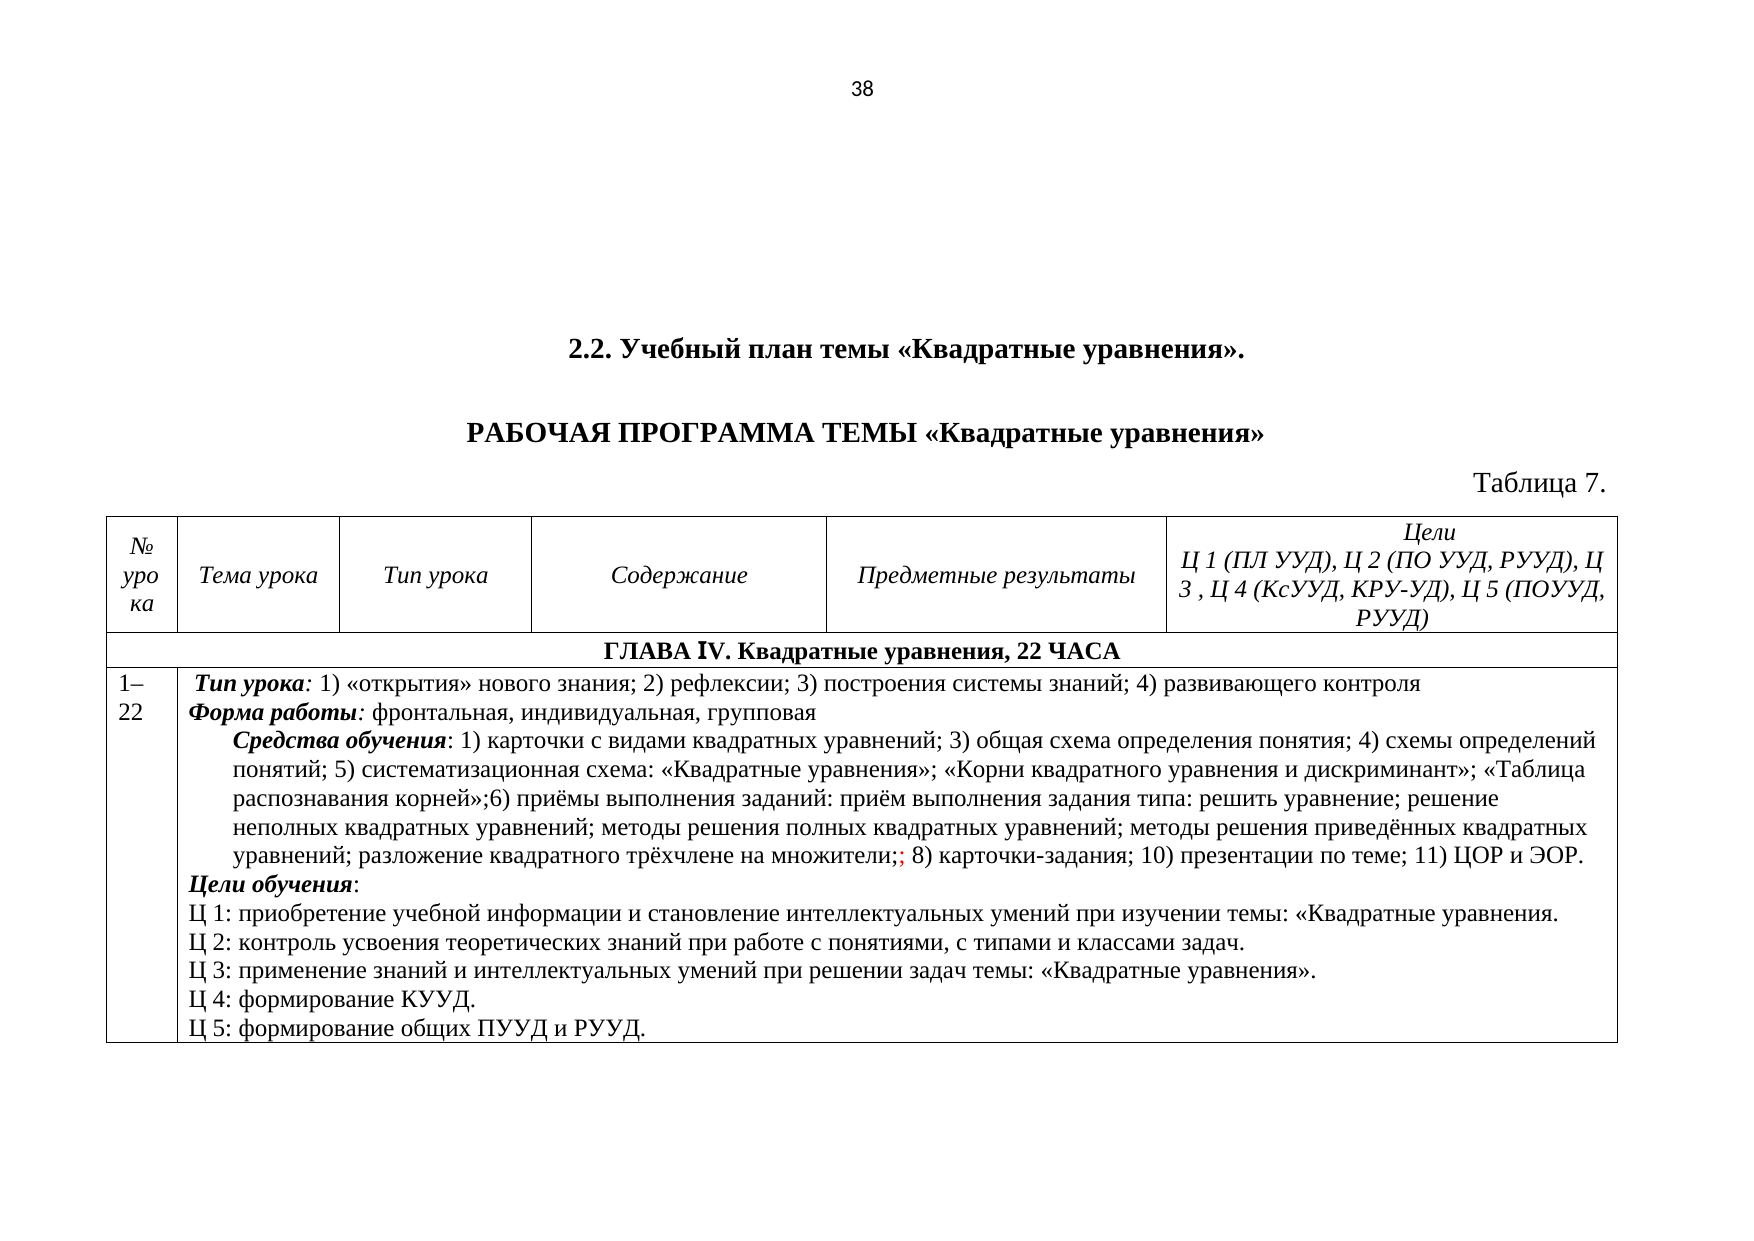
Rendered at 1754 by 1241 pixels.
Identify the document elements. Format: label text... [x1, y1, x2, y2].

table_cell ГЛАВА ІV. Квадратные уравнения, 22 ЧАСА [107, 633, 1617, 667]
table_cell 1– 22 [107, 668, 177, 1042]
text 2.2. Учебный план темы «Квадратные уравнения». [207, 331, 1606, 365]
text Таблица 7. [118, 465, 1606, 499]
table_header № урока [107, 517, 177, 632]
table_cell Тип урока: 1) «открытия» нового знания; 2) рефлексии; 3) построения системы знаний; 4) развивающего контроля Форма работы: фронтальная, индивидуальная, групповая Средства обучения: 1) карточки с видами квадратных уравнений; 3) общая схема определения понятия; 4) схемы определений понятий; 5) систематизационная схема: «Квадратные уравнения»; «Корни квадратного уравнения и дискриминант»; «Таблица распознавания корней»;6) приёмы выполнения заданий: приём выполнения задания типа: решить уравнение; решение неполных квадратных уравнений; методы решения полных квадратных уравнений; методы решения приведённых квадратных уравнений; разложение квадратного трёхчлене на множители;; 8) карточки-задания; 10) презентации по теме; 11) ЦОР и ЭОР. Цели обучения: Ц 1: приобретение учебной информации и становление интеллектуальных умений при изучении темы: «Квадратные уравнения. Ц 2: контроль усвоения теоретических знаний при работе с понятиями, с типами и классами задач. Ц 3: применение знаний и интеллектуальных умений при решении задач темы: «Квадратные уравнения». Ц 4: формирование КУУД. Ц 5: формирование общих ПУУД и РУУД. [178, 668, 1617, 1042]
table_header Тип урока [340, 517, 531, 632]
table_header Содержание [532, 517, 826, 632]
table_header Цели Ц 1 (ПЛ УУД), Ц 2 (ПО УУД, РУУД), Ц 3 , Ц 4 (КсУУД, КРУ-УД), Ц 5 (ПОУУД, РУУД) [1167, 517, 1617, 632]
text РАБОЧАЯ ПРОГРАММА ТЕМЫ «Квадратные уравнения» [118, 415, 1606, 448]
table_header Предметные результаты [827, 517, 1166, 632]
table_header Тема урока [178, 517, 339, 632]
